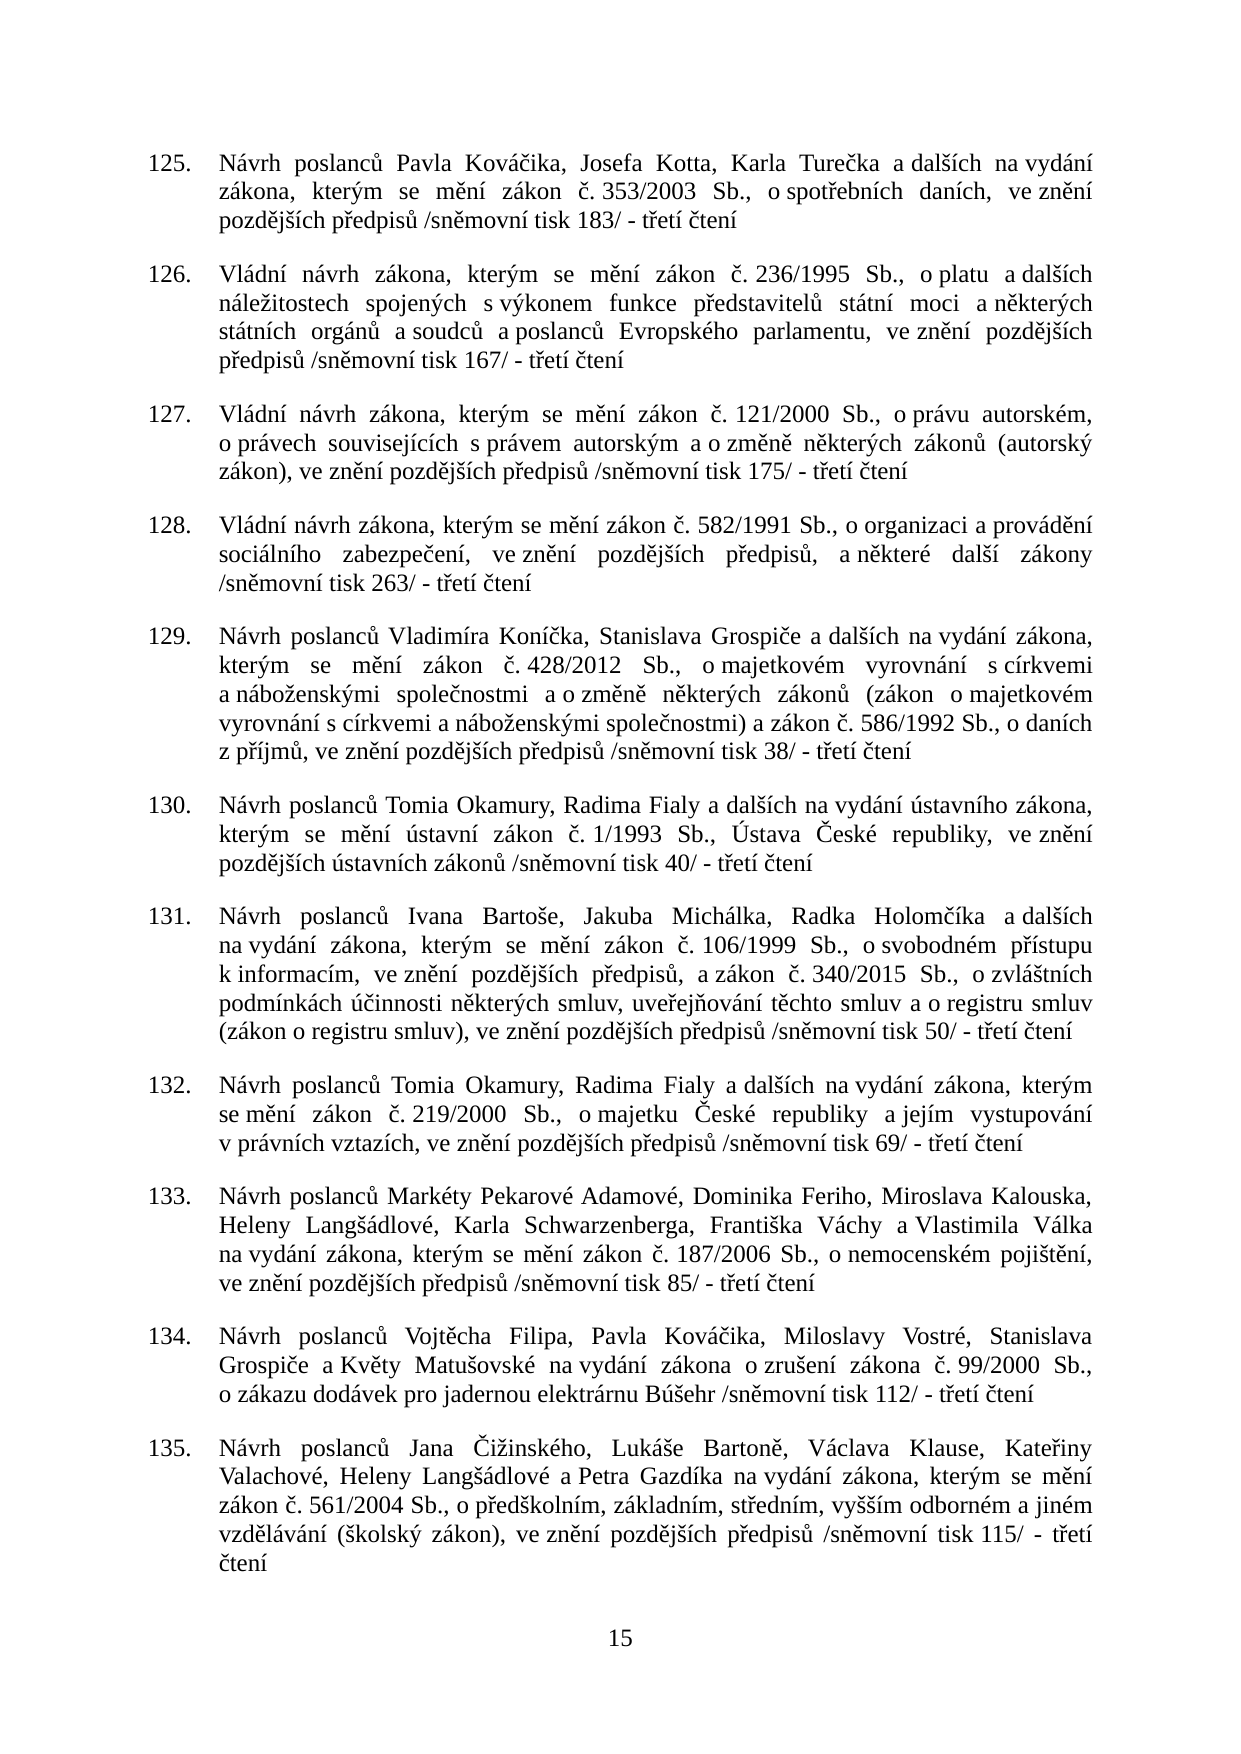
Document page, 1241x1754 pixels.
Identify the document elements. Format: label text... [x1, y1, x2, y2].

text 134. Návrh poslanců Vojtěcha Filipa, Pavla Kováčika, Miloslavy Vostré, Stanislava Grospiče a Květy Matušovské na vydání zákona o zrušení zákona č. 99/2000 Sb., o zákazu dodávek pro jadernou elektrárnu Búšehr /sněmovní tisk 112/ - třetí čtení [148, 1321, 1093, 1408]
text 132. Návrh poslanců Tomia Okamury, Radima Fialy a dalších na vydání zákona, kterým se mění zákon č. 219/2000 Sb., o majetku České republiky a jejím vystupování v právních vztazích, ve znění pozdějších předpisů /sněmovní tisk 69/ - třetí čtení [148, 1070, 1093, 1156]
text 127. Vládní návrh zákona, kterým se mění zákon č. 121/2000 Sb., o právu autorském, o právech souvisejících s právem autorským a o změně některých zákonů (autorský zákon), ve znění pozdějších předpisů /sněmovní tisk 175/ - třetí čtení [148, 399, 1093, 485]
text 129. Návrh poslanců Vladimíra Koníčka, Stanislava Grospiče a dalších na vydání zákona, kterým se mění zákon č. 428/2012 Sb., o majetkovém vyrovnání s církvemi a náboženskými společnostmi a o změně některých zákonů (zákon o majetkovém vyrovnání s církvemi a náboženskými společnostmi) a zákon č. 586/1992 Sb., o daních z příjmů, ve znění pozdějších předpisů /sněmovní tisk 38/ - třetí čtení [148, 621, 1093, 765]
text 133. Návrh poslanců Markéty Pekarové Adamové, Dominika Feriho, Miroslava Kalouska, Heleny Langšádlové, Karla Schwarzenberga, Františka Váchy a Vlastimila Válka na vydání zákona, kterým se mění zákon č. 187/2006 Sb., o nemocenském pojištění, ve znění pozdějších předpisů /sněmovní tisk 85/ - třetí čtení [148, 1181, 1093, 1296]
text 125. Návrh poslanců Pavla Kováčika, Josefa Kotta, Karla Turečka a dalších na vydání zákona, kterým se mění zákon č. 353/2003 Sb., o spotřebních daních, ve znění pozdějších předpisů /sněmovní tisk 183/ - třetí čtení [148, 148, 1093, 234]
text 128. Vládní návrh zákona, kterým se mění zákon č. 582/1991 Sb., o organizaci a provádění sociálního zabezpečení, ve znění pozdějších předpisů, a některé další zákony /sněmovní tisk 263/ - třetí čtení [148, 510, 1093, 596]
text 131. Návrh poslanců Ivana Bartoše, Jakuba Michálka, Radka Holomčíka a dalších na vydání zákona, kterým se mění zákon č. 106/1999 Sb., o svobodném přístupu k informacím, ve znění pozdějších předpisů, a zákon č. 340/2015 Sb., o zvláštních podmínkách účinnosti některých smluv, uveřejňování těchto smluv a o registru smluv (zákon o registru smluv), ve znění pozdějších předpisů /sněmovní tisk 50/ - třetí čtení [148, 901, 1093, 1045]
text 130. Návrh poslanců Tomia Okamury, Radima Fialy a dalších na vydání ústavního zákona, kterým se mění ústavní zákon č. 1/1993 Sb., Ústava České republiky, ve znění pozdějších ústavních zákonů /sněmovní tisk 40/ - třetí čtení [148, 790, 1093, 876]
text 135. Návrh poslanců Jana Čižinského, Lukáše Bartoně, Václava Klause, Kateřiny Valachové, Heleny Langšádlové a Petra Gazdíka na vydání zákona, kterým se mění zákon č. 561/2004 Sb., o předškolním, základním, středním, vyšším odborném a jiném vzdělávání (školský zákon), ve znění pozdějších předpisů /sněmovní tisk 115/ - třetí čtení [148, 1433, 1093, 1576]
text 126. Vládní návrh zákona, kterým se mění zákon č. 236/1995 Sb., o platu a dalších náležitostech spojených s výkonem funkce představitelů státní moci a některých státních orgánů a soudců a poslanců Evropského parlamentu, ve znění pozdějších předpisů /sněmovní tisk 167/ - třetí čtení [148, 259, 1093, 374]
